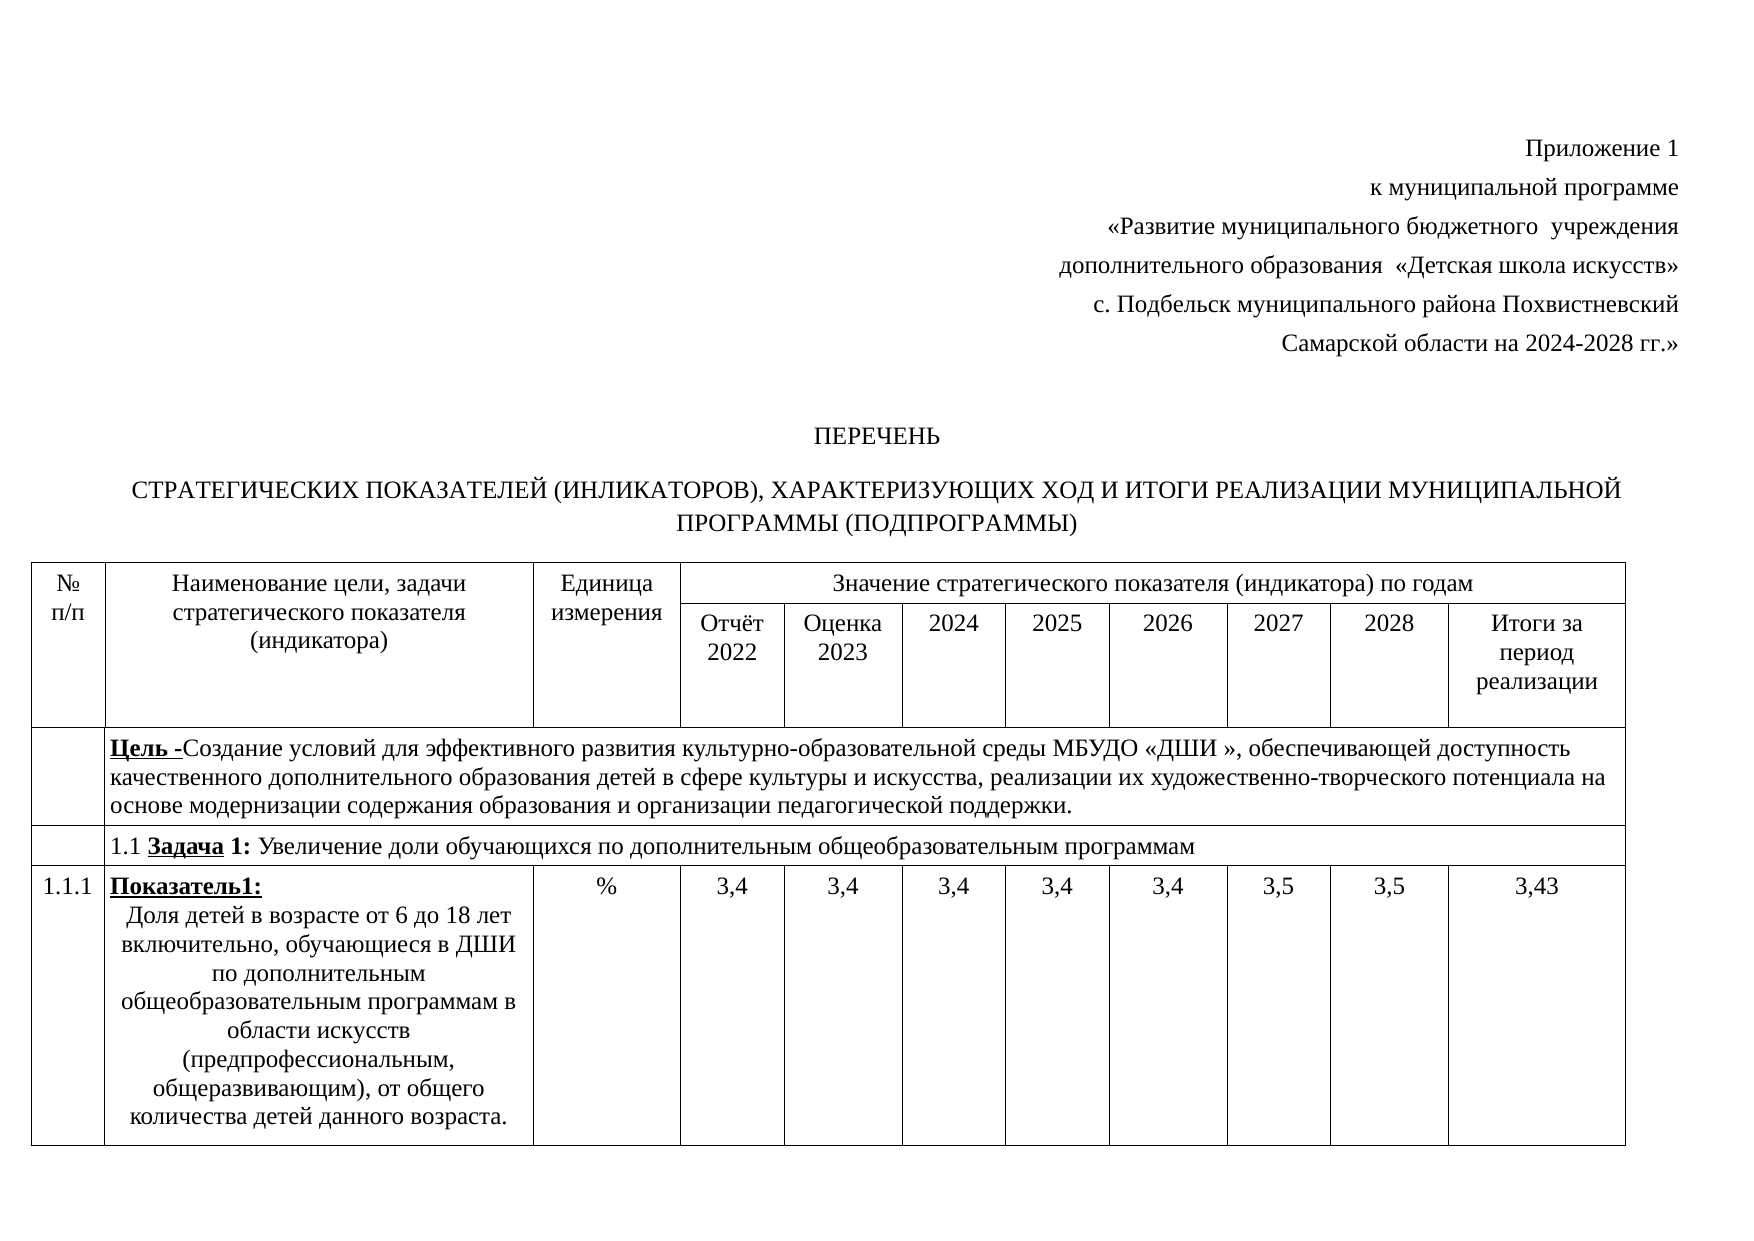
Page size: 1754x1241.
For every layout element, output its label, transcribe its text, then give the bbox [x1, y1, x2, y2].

text Самарской области на 2024-2028 гг.» [75, 328, 1679, 357]
text Приложение 1 [75, 133, 1679, 161]
table_cell [32, 728, 104, 825]
table_cell Оценка 2023 [785, 604, 902, 727]
table_cell 3,4 [785, 866, 902, 1145]
table_cell 3,4 [903, 866, 1005, 1145]
table_cell Отчёт 2022 [681, 604, 784, 727]
text с. Подбельск муниципального района Похвистневский [75, 289, 1679, 318]
text дополнительного образования «Детская школа искусств» [75, 250, 1679, 279]
table_cell 3,4 [1006, 866, 1109, 1145]
table_cell Итоги за период реализации [1449, 604, 1625, 727]
table_cell 3,5 [1228, 866, 1330, 1145]
table_cell 3,5 [1331, 866, 1448, 1145]
table_cell 2025 [1006, 604, 1109, 727]
table_cell 2024 [903, 604, 1005, 727]
table_cell 2027 [1228, 604, 1330, 727]
table_header № п/п [32, 563, 105, 727]
table_cell Показатель1: Доля детей в возрасте от 6 до 18 лет включительно, обучающиеся в ДШИ по дополнительным общеобразовательным программам в области искусств (предпрофессиональным, общеразвивающим), от общего количества детей данного возраста. [105, 866, 533, 1145]
text к муниципальной программе [75, 172, 1679, 201]
table_cell 3,4 [681, 866, 784, 1145]
table_cell [32, 826, 104, 865]
table_header Значение стратегического показателя (индикатора) по годам [681, 563, 1625, 603]
table_cell 3,43 [1449, 866, 1625, 1145]
table_cell 1.1.1 [32, 866, 104, 1145]
text «Развитие муниципального бюджетного учреждения [75, 211, 1679, 240]
table_header Наименование цели, задачи стратегического показателя (индикатора) [106, 563, 533, 727]
table_cell 2028 [1331, 604, 1448, 727]
table_cell 3,4 [1110, 866, 1227, 1145]
table_cell Цель -Создание условий для эффективного развития культурно-образовательной среды МБУДО «ДШИ », обеспечивающей доступность качественного дополнительного образования детей в сфере культуры и искусства, реализации их художественно-творческого потенциала на основе модернизации содержания образования и организации педагогической поддержки. [105, 728, 1625, 825]
table_cell 1.1 Задача 1: Увеличение доли обучающихся по дополнительным общеобразовательным программам [105, 826, 1625, 865]
text ПЕРЕЧЕНЬ [75, 421, 1679, 450]
text СТРАТЕГИЧЕСКИХ ПОКАЗАТЕЛЕЙ (ИНЛИКАТОРОВ), ХАРАКТЕРИЗУЮЩИХ ХОД И ИТОГИ РЕАЛИЗАЦИИ МУНИЦИПАЛЬНОЙ ПРОГРАММЫ (ПОДПРОГРАММЫ) [75, 475, 1679, 537]
table_cell % [534, 866, 680, 1145]
table_header Единица измерения [534, 563, 680, 727]
table_cell 2026 [1110, 604, 1227, 727]
